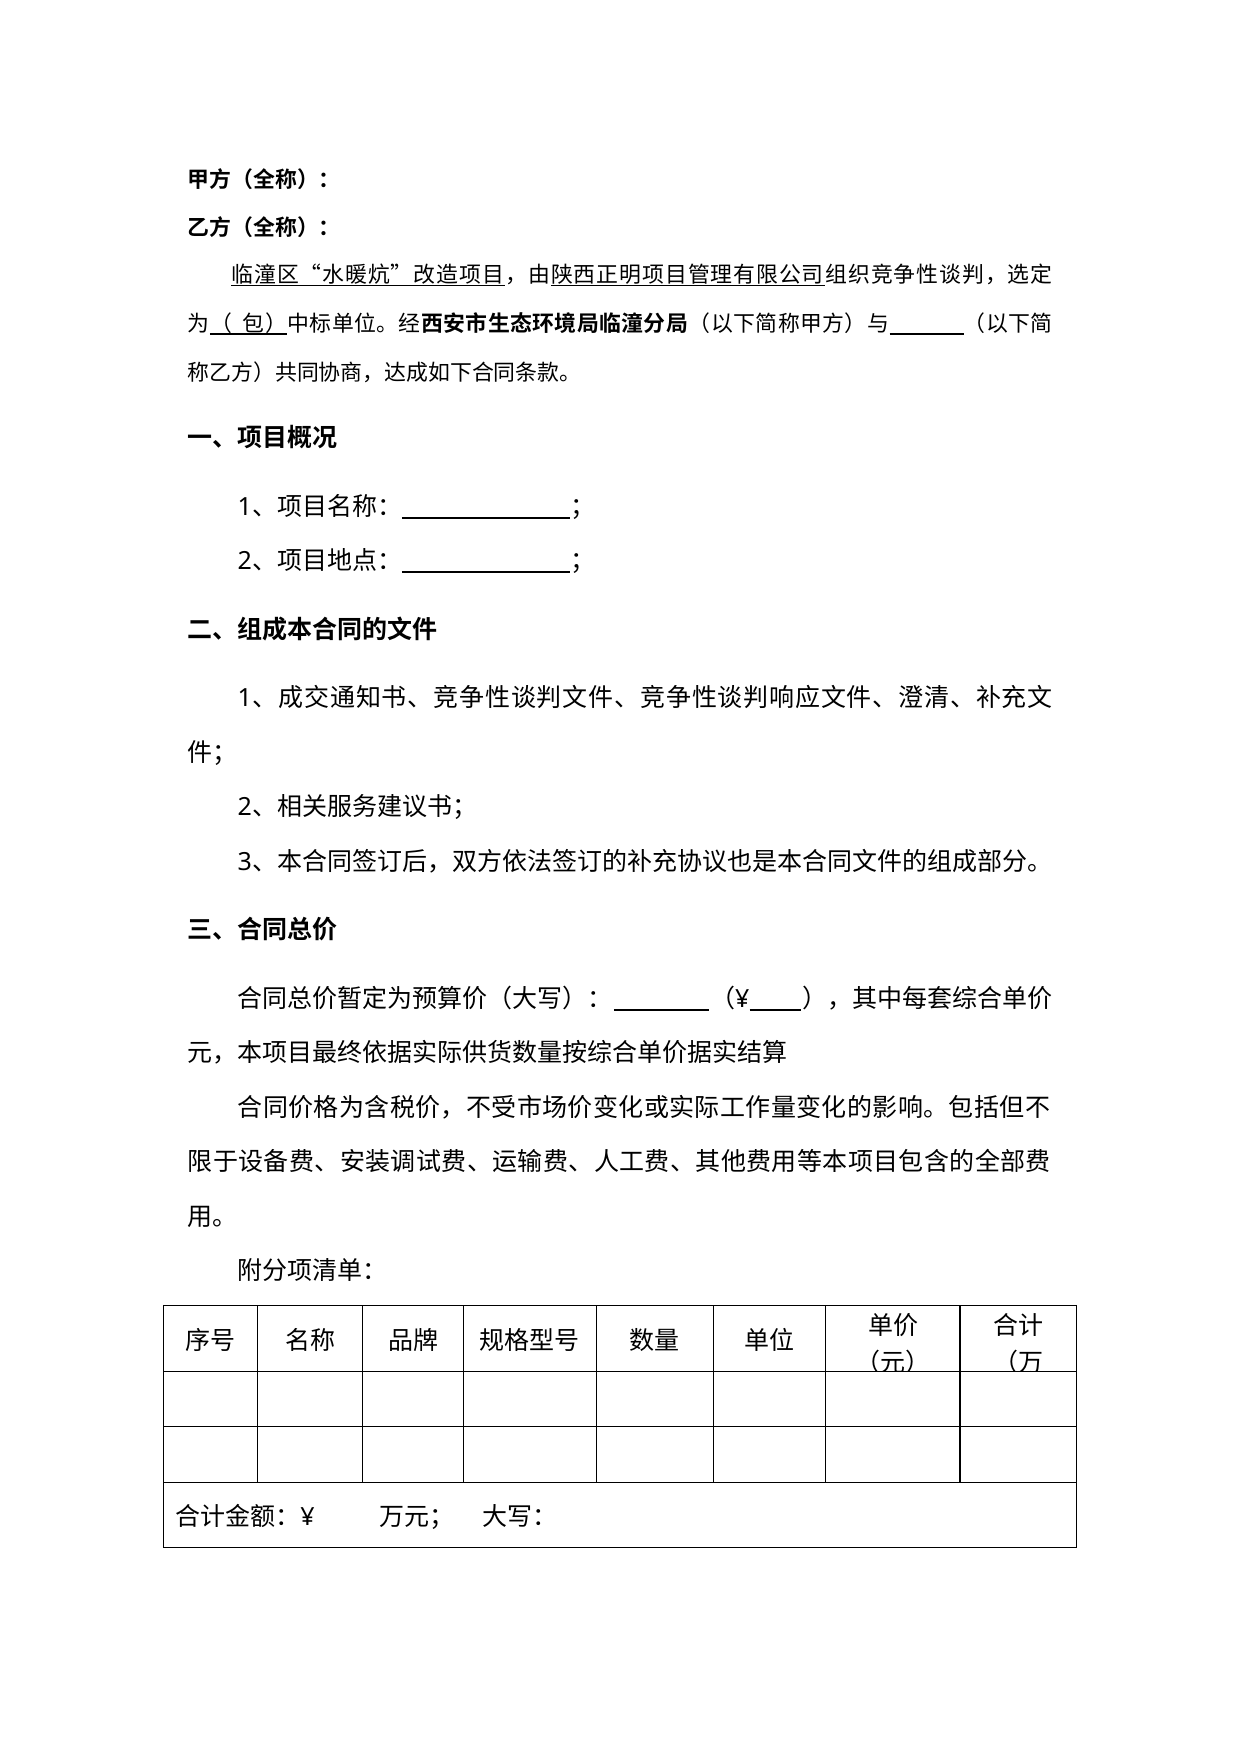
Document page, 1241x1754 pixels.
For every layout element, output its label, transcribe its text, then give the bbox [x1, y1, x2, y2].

table_cell [464, 1372, 596, 1426]
table_cell [363, 1372, 463, 1426]
text 一、项目概况 [187, 403, 1053, 468]
table_cell 合计金额：¥ 万元； 大写： [164, 1483, 1076, 1547]
table_cell [826, 1372, 959, 1426]
text 甲方（全称）： [187, 162, 1053, 194]
text 临潼区“水暖炕”改造项目，由陕西正明项目管理有限公司组织竞争性谈判，选定 为（ 包）中标单位。经西安市生态环境局临潼分局（以下简称甲方）与 （以下简称乙方）共同协商，达成如下合同条款。 [187, 257, 1053, 387]
table_cell [714, 1372, 825, 1426]
table_cell [961, 1427, 1076, 1482]
text 3、本合同签订后，双方依法签订的补充协议也是本合同文件的组成部分。 [187, 841, 1053, 877]
table_cell [597, 1427, 713, 1482]
table_cell [258, 1372, 362, 1426]
text 合同价格为含税价，不受市场价变化或实际工作量变化的影响。包括但不限于设备费、安装调试费、运输费、人工费、其他费用等本项目包含的全部费用。 [187, 1087, 1053, 1232]
table_cell [597, 1372, 713, 1426]
text 1、项目名称： ； [187, 486, 1053, 522]
table_cell [714, 1427, 825, 1482]
table_header 名称 [258, 1306, 362, 1371]
text 二、组成本合同的文件 [187, 595, 1053, 660]
table_cell [961, 1372, 1076, 1426]
table_cell [826, 1427, 959, 1482]
text 1、成交通知书、竞争性谈判文件、竞争性谈判响应文件、澄清、补充文件； [187, 678, 1053, 768]
table_header 品牌 [363, 1306, 463, 1371]
text 附分项清单： [187, 1250, 1053, 1287]
table_cell [464, 1427, 596, 1482]
text 2、相关服务建议书； [187, 787, 1053, 823]
table_cell [164, 1427, 257, 1482]
text 合同总价暂定为预算价（大写）： （¥ ），其中每套综合单价 元，本项目最终依据实际供货数量按综合单价据实结算 [187, 978, 1053, 1069]
table_cell [363, 1427, 463, 1482]
table_header 合计 （万元） [961, 1306, 1076, 1371]
text 2、项目地点： ； [187, 540, 1053, 577]
table_header 单位 [714, 1306, 825, 1371]
table_header 序号 [164, 1306, 257, 1371]
table_header 规格型号 [464, 1306, 596, 1371]
text 三、合同总价 [187, 895, 1053, 960]
table_header 单价 （元） [826, 1306, 959, 1371]
text 乙方（全称）： [187, 209, 1053, 241]
table_cell [258, 1427, 362, 1482]
table_cell [164, 1372, 257, 1426]
table_header 数量 [597, 1306, 713, 1371]
